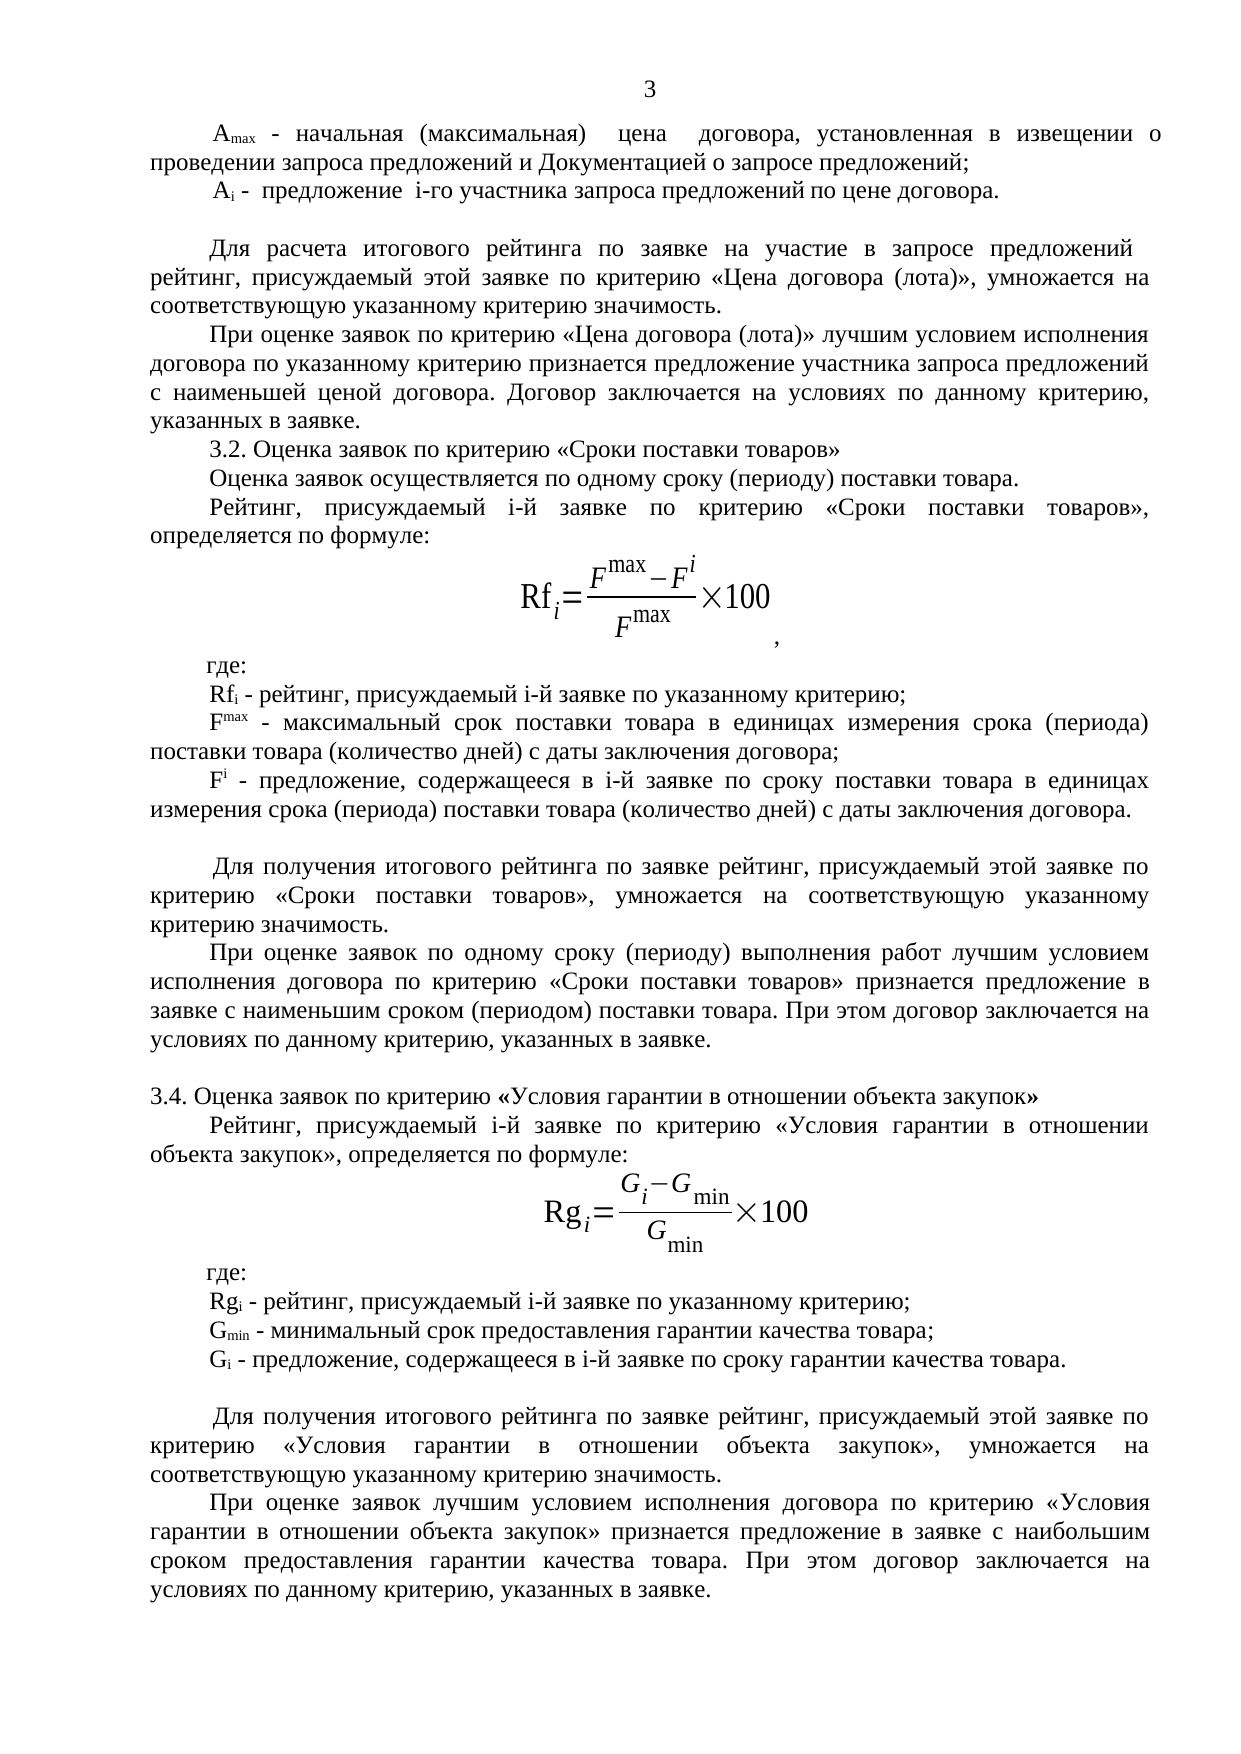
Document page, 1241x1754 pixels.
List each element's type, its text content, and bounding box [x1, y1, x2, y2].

text 3.4. Оценка заявок по критерию «Условия гарантии в отношении объекта закупок» [150, 1081, 1150, 1110]
text Оценка заявок осуществляется по одному сроку (периоду) поставки товара. [150, 463, 1150, 492]
text 3.2. Оценка заявок по критерию «Сроки поставки товаров» [150, 434, 1150, 463]
text Amax - начальная (максимальная) цена договора, установленная в извещении о проведении запроса предложений и Документацией о запросе предложений; [150, 118, 1163, 176]
text Для получения итогового рейтинга по заявке рейтинг, присуждаемый этой заявке по критерию «Сроки поставки товаров», умножается на соответствующую указанному критерию значимость. [150, 851, 1150, 937]
text При оценке заявок лучшим условием исполнения договора по критерию «Условия гарантии в отношении объекта закупок» признается предложение в заявке с наибольшим сроком предоставления гарантии качества товара. При этом договор заключается на условиях по данному критерию, указанных в заявке. [150, 1487, 1150, 1602]
text При оценке заявок по критерию «Цена договора (лота)» лучшим условием исполнения договора по указанному критерию признается предложение участника запроса предложений с наименьшей ценой договора. Договор заключается на условиях по данному критерию, указанных в заявке. [150, 319, 1150, 434]
text Rfi - рейтинг, присуждаемый i-й заявке по указанному критерию; [150, 679, 1150, 707]
text Рейтинг, присуждаемый i-й заявке по критерию «Сроки поставки товаров», определяется по формуле: [150, 492, 1150, 549]
text Gi - предложение, содержащееся в i-й заявке по сроку гарантии качества товара. [150, 1344, 1150, 1372]
text Для получения итогового рейтинга по заявке рейтинг, присуждаемый этой заявке по критерию «Условия гарантии в отношении объекта закупок», умножается на соответствующую указанному критерию значимость. [150, 1401, 1150, 1487]
text Рейтинг, присуждаемый i-й заявке по критерию «Условия гарантии в отношении объекта закупок», определяется по формуле: [150, 1110, 1150, 1167]
text Fmax - максимальный срок поставки товара в единицах измерения срока (периода) поставки товара (количество дней) с даты заключения договора; [150, 707, 1150, 765]
text Rgi - рейтинг, присуждаемый i-й заявке по указанному критерию; [150, 1286, 1150, 1315]
text Для расчета итогового рейтинга по заявке на участие в запросе предложений рейтинг, присуждаемый этой заявке по критерию «Цена договора (лота)», умножается на соответствующую указанному критерию значимость. [150, 233, 1150, 319]
text Fi - предложение, содержащееся в i-й заявке по сроку поставки товара в единицах измерения срока (периода) поставки товара (количество дней) с даты заключения договора. [150, 765, 1150, 822]
text где: [206, 1257, 1150, 1286]
text Ai - предложение i-го участника запроса предложений по цене договора. [150, 176, 1150, 204]
text , [150, 549, 1150, 650]
text где: [206, 650, 1150, 679]
text Gmin - минимальный срок предоставления гарантии качества товара; [150, 1315, 1150, 1344]
text При оценке заявок по одному сроку (периоду) выполнения работ лучшим условием исполнения договора по критерию «Сроки поставки товаров» признается предложение в заявке с наименьшим сроком (периодом) поставки товара. При этом договор заключается на условиях по данному критерию, указанных в заявке. [150, 937, 1150, 1052]
